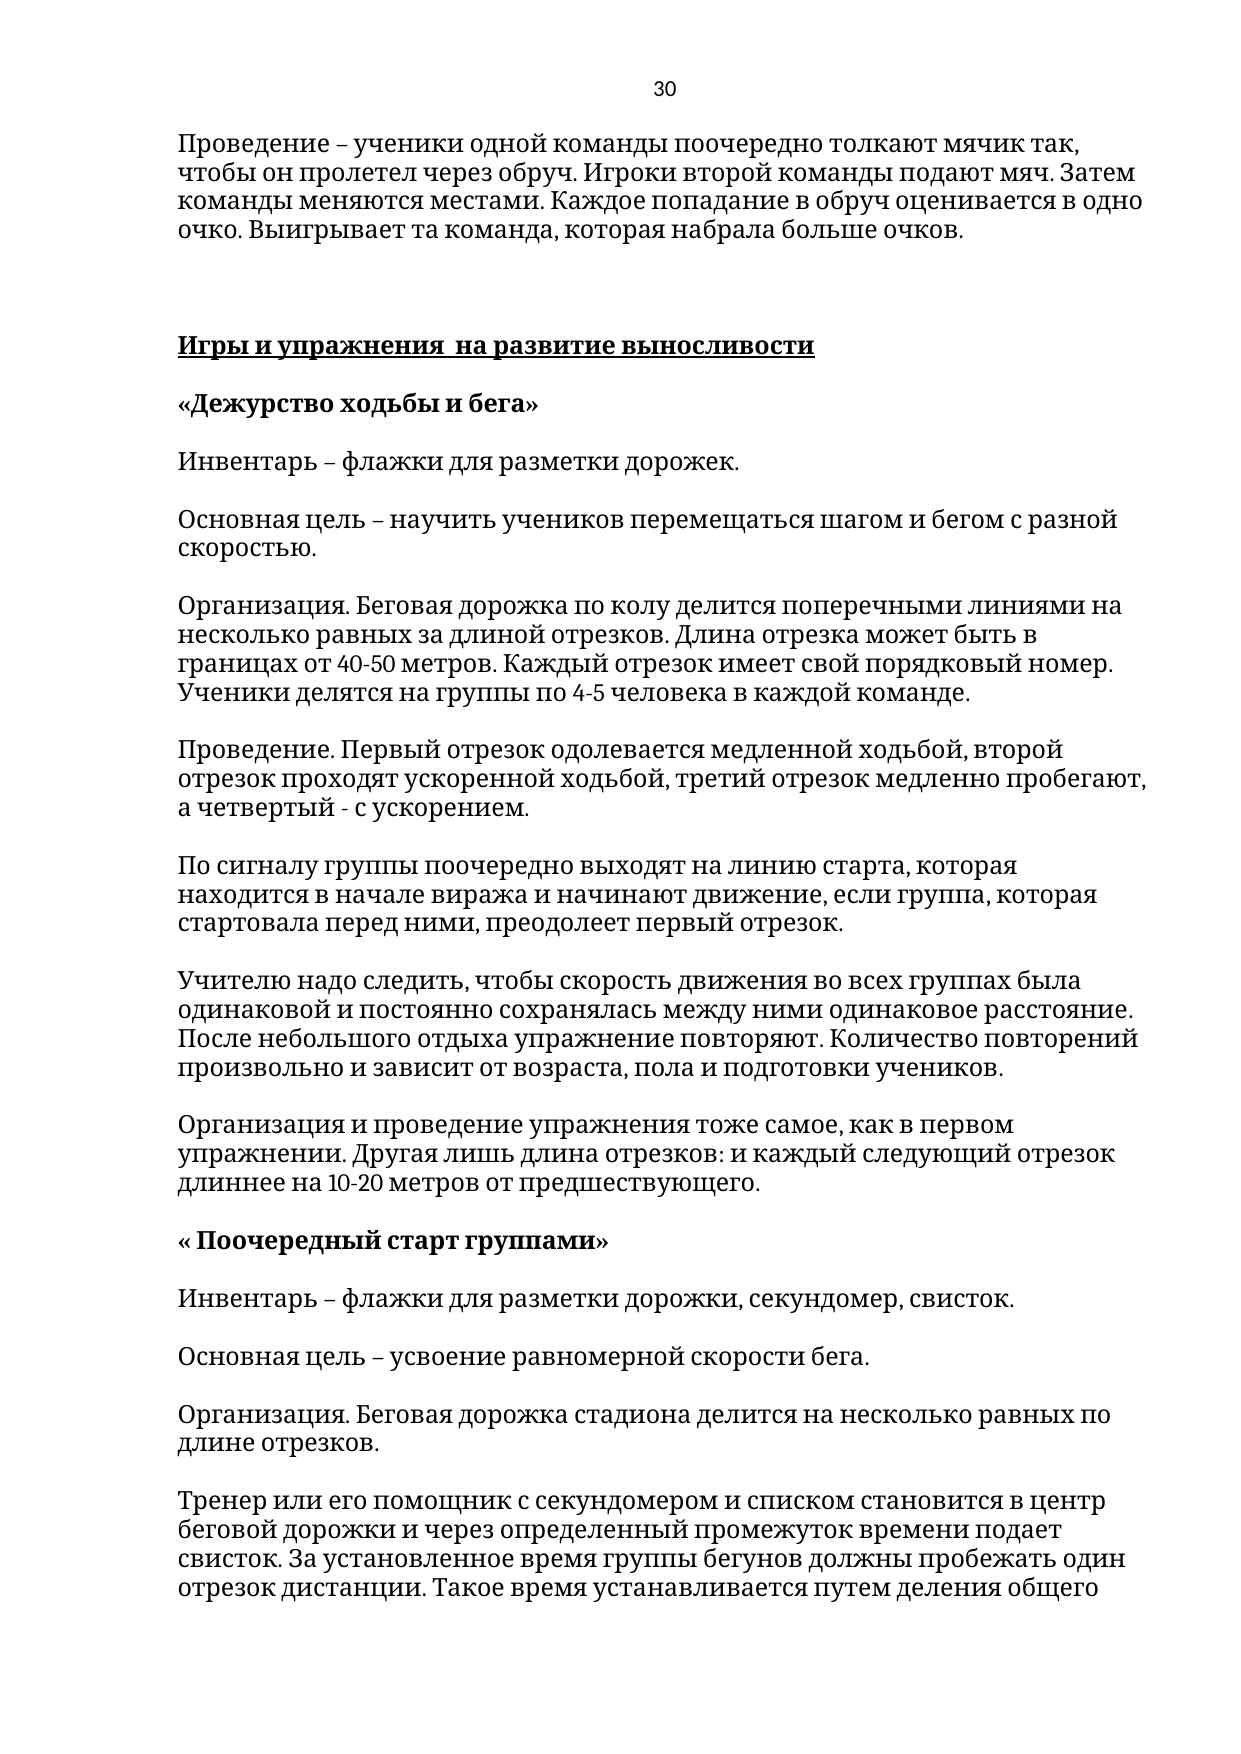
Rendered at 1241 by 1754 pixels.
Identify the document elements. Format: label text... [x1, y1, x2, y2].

text По сигналу группы поочередно выходят на линию старта, которая находится в начале виража и начинают движение, если группа, которая стартовала перед ними, преодолеет первый отрезок. [177, 852, 1152, 938]
text Организация. Беговая дорожка по колу делится поперечными линиями на несколько равных за длиной отрезков. Длина отрезка может быть в границах от 40-50 метров. Каждый отрезок имеет свой порядковый номер. Ученики делятся на группы по 4-5 человека в каждой команде. [177, 592, 1152, 707]
text Основная цель – усвоение равномерной скорости бега. [177, 1343, 1152, 1371]
text Игры и упражнения на развитие выносливости [177, 332, 1152, 361]
text Инвентарь – флажки для разметки дорожки, секундомер, свисток. [177, 1285, 1152, 1313]
text «Дежурство ходьбы и бега» [177, 390, 1152, 418]
text Основная цель – научить учеников перемещаться шагом и бегом с разной скоростью. [177, 506, 1152, 563]
text Организация. Беговая дорожка стадиона делится на несколько равных по длине отрезков. [177, 1401, 1152, 1458]
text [177, 1487, 1152, 1602]
text « Поочередный старт группами» [177, 1227, 1152, 1256]
text Учителю надо следить, чтобы скорость движения во всех группах была одинаковой и постоянно сохранялась между ними одинаковое расстояние. После небольшого отдыха упражнение повторяют. Количество повторений произвольно и зависит от возраста, пола и подготовки учеников. [177, 967, 1152, 1082]
text Проведение. Первый отрезок одолевается медленной ходьбой, второй отрезок проходят ускоренной ходьбой, третий отрезок медленно пробегают, а четвертый - с ускорением. [177, 736, 1152, 823]
text Организация и проведение упражнения тоже самое, как в первом упражнении. Другая лишь длина отрезков: и каждый следующий отрезок длиннее на 10-20 метров от предшествующего. [177, 1111, 1152, 1198]
text Инвентарь – флажки для разметки дорожек. [177, 448, 1152, 476]
text Проведение – ученики одной команды поочередно толкают мячик так, чтобы он пролетел через обруч. Игроки второй команды подают мяч. Затем команды меняются местами. Каждое попадание в обруч оценивается в одно очко. Выигрывает та команда, которая набрала больше очков. [177, 130, 1152, 245]
